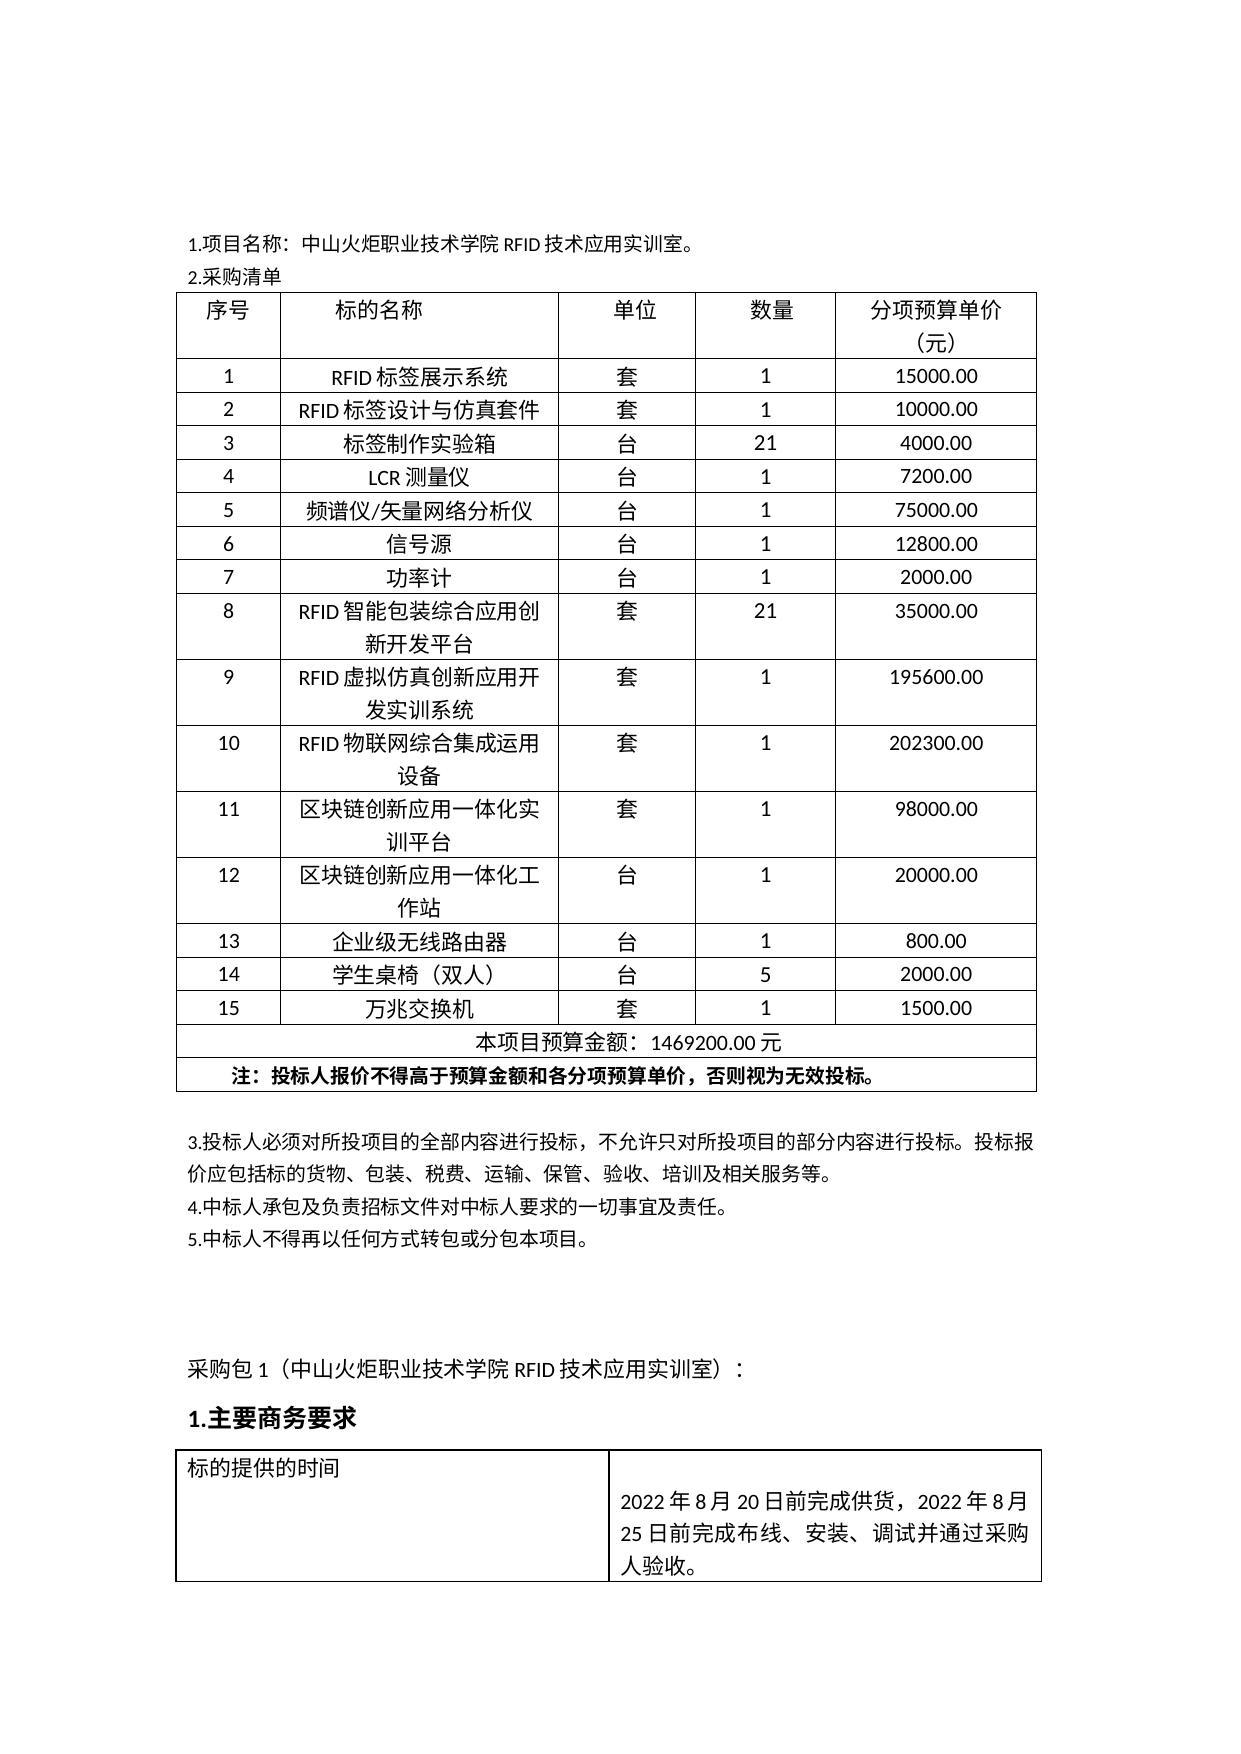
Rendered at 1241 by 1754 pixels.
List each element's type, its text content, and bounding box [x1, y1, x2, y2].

table_cell 3 [177, 426, 280, 459]
table_cell 195600.00 [836, 660, 1036, 725]
table_cell 6 [177, 527, 280, 559]
table_cell 15 [177, 991, 280, 1024]
table_cell 1 [177, 359, 280, 392]
table_cell 1 [696, 493, 835, 526]
table_header 数量 [696, 293, 835, 358]
table_cell 2000.00 [836, 560, 1036, 593]
table_cell 区块链创新应用一体化工作站 [281, 858, 558, 923]
table_cell 10000.00 [836, 393, 1036, 425]
table_cell 台 [559, 958, 695, 990]
table_header 标的提供的时间 [177, 1451, 608, 1581]
table_cell 202300.00 [836, 726, 1036, 791]
table_cell 1 [696, 359, 835, 392]
table_cell 频谱仪/矢量网络分析仪 [281, 493, 558, 526]
table_cell 台 [559, 560, 695, 593]
table_cell 2000.00 [836, 958, 1036, 990]
table_cell 7 [177, 560, 280, 593]
table_cell 21 [696, 594, 835, 659]
table_cell 12800.00 [836, 527, 1036, 559]
table_header 标的名称 [281, 293, 558, 358]
table_cell 套 [559, 792, 695, 857]
table_cell 台 [559, 460, 695, 492]
table_cell 套 [559, 726, 695, 791]
table_cell 1 [696, 924, 835, 957]
table_cell 套 [559, 359, 695, 392]
table_cell 5 [177, 493, 280, 526]
text 1.主要商务要求 [187, 1384, 1053, 1449]
table_cell 9 [177, 660, 280, 725]
text 5.中标人不得再以任何方式转包或分包本项目。 [187, 1222, 1053, 1254]
table_cell 4000.00 [836, 426, 1036, 459]
table_cell 2 [177, 393, 280, 425]
table_cell 1 [696, 792, 835, 857]
table_cell 信号源 [281, 527, 558, 559]
table_cell 台 [559, 858, 695, 923]
table_cell 台 [559, 924, 695, 957]
table_cell 1 [696, 527, 835, 559]
table_cell 台 [559, 527, 695, 559]
table_cell 功率计 [281, 560, 558, 593]
table_cell 13 [177, 924, 280, 957]
table_cell 1 [696, 393, 835, 425]
table_cell 14 [177, 958, 280, 990]
table_header 分项预算单价（元） [836, 293, 1036, 358]
table_cell 1 [696, 560, 835, 593]
table_cell 1500.00 [836, 991, 1036, 1024]
table_cell 本项目预算金额：1469200.00元 [177, 1025, 1036, 1057]
table_cell RFID物联网综合集成运用设备 [281, 726, 558, 791]
table_cell RFID标签设计与仿真套件 [281, 393, 558, 425]
table_cell 套 [559, 660, 695, 725]
table_cell 20000.00 [836, 858, 1036, 923]
table_header 单位 [559, 293, 695, 358]
table_cell 10 [177, 726, 280, 791]
table_cell 台 [559, 426, 695, 459]
text 4.中标人承包及负责招标文件对中标人要求的一切事宜及责任。 [187, 1189, 1053, 1222]
table_cell 万兆交换机 [281, 991, 558, 1024]
table_cell 98000.00 [836, 792, 1036, 857]
table_cell 35000.00 [836, 594, 1036, 659]
table_cell 1 [696, 858, 835, 923]
table_cell RFID标签展示系统 [281, 359, 558, 392]
table_cell RFID虚拟仿真创新应用开发实训系统 [281, 660, 558, 725]
text 2.采购清单 [187, 259, 1053, 292]
table_cell 75000.00 [836, 493, 1036, 526]
table_cell 1 [696, 991, 835, 1024]
table_cell 5 [696, 958, 835, 990]
table_cell 7200.00 [836, 460, 1036, 492]
table_cell 1 [696, 726, 835, 791]
table_cell 套 [559, 594, 695, 659]
table_cell 12 [177, 858, 280, 923]
table_cell LCR测量仪 [281, 460, 558, 492]
table_cell 企业级无线路由器 [281, 924, 558, 957]
table_cell 套 [559, 991, 695, 1024]
text 1.项目名称：中山火炬职业技术学院RFID技术应用实训室。 [187, 227, 1053, 259]
table_cell 21 [696, 426, 835, 459]
table_cell RFID智能包装综合应用创新开发平台 [281, 594, 558, 659]
text 3.投标人必须对所投项目的全部内容进行投标，不允许只对所投项目的部分内容进行投标。投标报价应包括标的货物、包装、税费、运输、保管、验收、培训及相关服务等。 [187, 1124, 1053, 1189]
table_cell 1 [696, 660, 835, 725]
table_cell 台 [559, 493, 695, 526]
table_cell 4 [177, 460, 280, 492]
table_cell 注：投标人报价不得高于预算金额和各分项预算单价，否则视为无效投标。 [177, 1058, 1036, 1091]
table_header 序号 [177, 293, 280, 358]
table_cell 1 [696, 460, 835, 492]
table_cell 11 [177, 792, 280, 857]
table_cell 15000.00 [836, 359, 1036, 392]
table_header 2022年8月20日前完成供货，2022年8月25日前完成布线、安装、调试并通过采购人验收。 [610, 1451, 1041, 1581]
text 采购包1（中山火炬职业技术学院 RFID技术应用实训室）： [187, 1352, 1053, 1384]
table_cell 8 [177, 594, 280, 659]
table_cell 学生桌椅（双人） [281, 958, 558, 990]
table_cell 套 [559, 393, 695, 425]
table_cell 区块链创新应用一体化实训平台 [281, 792, 558, 857]
table_cell 800.00 [836, 924, 1036, 957]
table_cell 标签制作实验箱 [281, 426, 558, 459]
